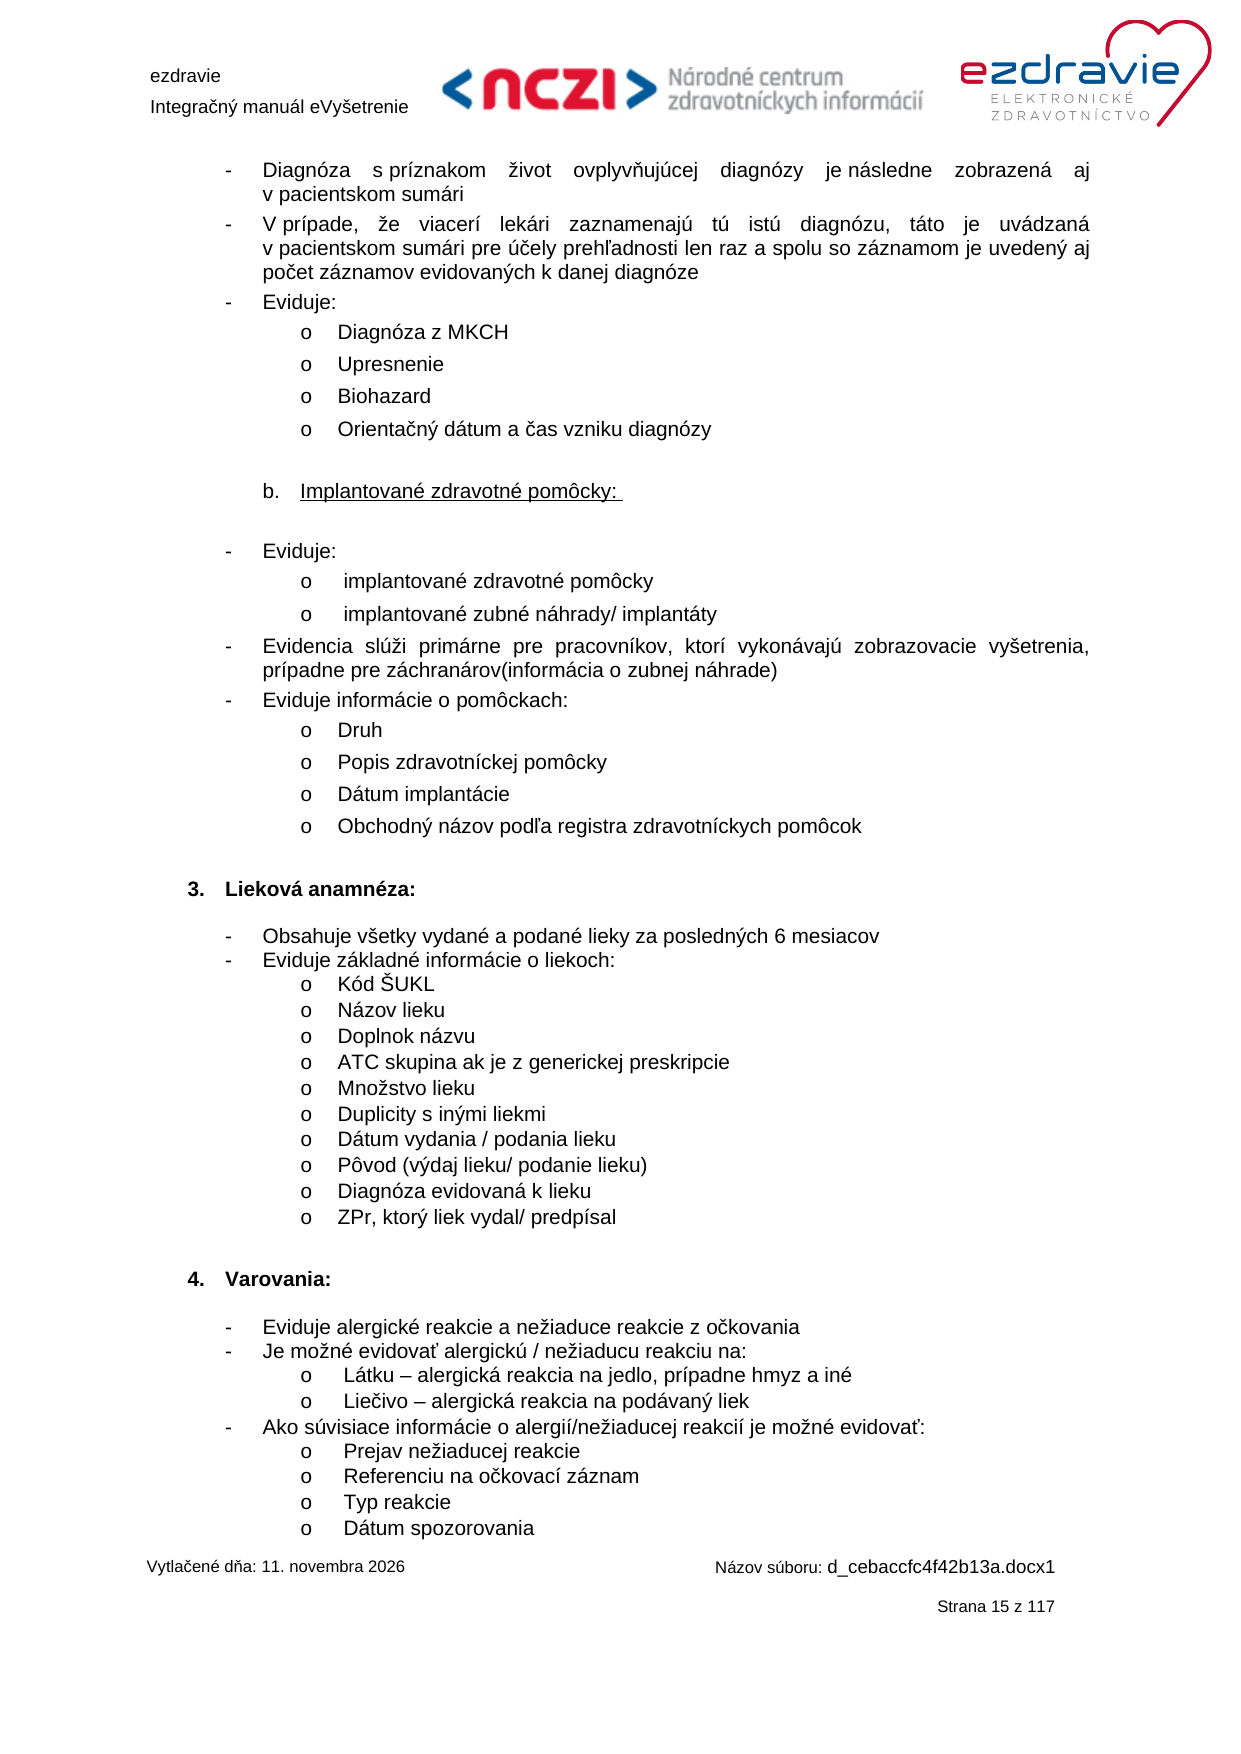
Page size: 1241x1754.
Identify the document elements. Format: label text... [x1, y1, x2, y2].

list V prípade, že viacerí lekári zaznamenajú tú istú diagnózu, táto je uvádzaná v pacientskom sumári pre účely prehľadnosti len raz a spolu so záznamom je uvedený aj počet záznamov evidovaných k danej diagnóze [225, 212, 1090, 284]
list Látku – alergická reakcia na jedlo, prípadne hmyz a iné [300, 1363, 1090, 1389]
list Názov lieku [300, 998, 1090, 1024]
list Diagnóza evidovaná k lieku [300, 1179, 1090, 1205]
list Popis zdravotníckej pomôcky [300, 750, 1090, 776]
list Eviduje informácie o pomôckach: [225, 688, 1090, 712]
list Orientačný dátum a čas vzniku diagnózy [300, 416, 1090, 442]
list Referenciu na očkovací záznam [300, 1464, 1090, 1490]
list Doplnok názvu [300, 1024, 1090, 1050]
list Upresnenie [300, 352, 1090, 378]
list Obsahuje všetky vydané a podané lieky za posledných 6 mesiacov [225, 924, 1090, 948]
list Implantované zdravotné pomôcky: [262, 479, 1090, 503]
list Diagnóza s príznakom život ovplyvňujúcej diagnózy je následne zobrazená aj v pacientskom sumári [225, 158, 1090, 206]
list Prejav nežiaducej reakcie [300, 1438, 1090, 1464]
list Biohazard [300, 384, 1090, 410]
list Dátum vydania / podania lieku [300, 1127, 1090, 1153]
list Evidencia slúži primárne pre pracovníkov, ktorí vykonávajú zobrazovacie vyšetrenia, prípadne pre záchranárov(informácia o zubnej náhrade) [225, 633, 1090, 681]
list Eviduje: [225, 539, 1090, 563]
list Lieková anamnéza: [187, 876, 1090, 900]
list Varovania: [187, 1267, 1090, 1291]
list Duplicity s inými liekmi [300, 1101, 1090, 1127]
list Je možné evidovať alergickú / nežiaducu reakciu na: [225, 1339, 1090, 1363]
list Diagnóza z MKCH [300, 320, 1090, 346]
list Ako súvisiace informácie o alergií/nežiaducej reakcií je možné evidovať: [225, 1414, 1090, 1438]
list Obchodný názov podľa registra zdravotníckych pomôcok [300, 814, 1090, 840]
list Eviduje základné informácie o liekoch: [225, 948, 1090, 972]
list Dátum implantácie [300, 782, 1090, 808]
list Dátum spozorovania [300, 1516, 1090, 1542]
picture [442, 67, 924, 114]
list Pôvod (výdaj lieku/ podanie lieku) [300, 1153, 1090, 1179]
list Typ reakcie [300, 1490, 1090, 1516]
picture [961, 20, 1212, 127]
list implantované zubné náhrady/ implantáty [300, 601, 1090, 627]
list implantované zdravotné pomôcky [300, 569, 1090, 595]
list Eviduje alergické reakcie a nežiaduce reakcie z očkovania [225, 1315, 1090, 1339]
list ATC skupina ak je z generickej preskripcie [300, 1050, 1090, 1076]
list Druh [300, 718, 1090, 744]
list ZPr, ktorý liek vydal/ predpísal [300, 1205, 1090, 1231]
list Liečivo – alergická reakcia na podávaný liek [300, 1389, 1090, 1414]
list Eviduje: [225, 290, 1090, 314]
list Množstvo lieku [300, 1076, 1090, 1101]
list Kód ŠUKL [300, 972, 1090, 998]
